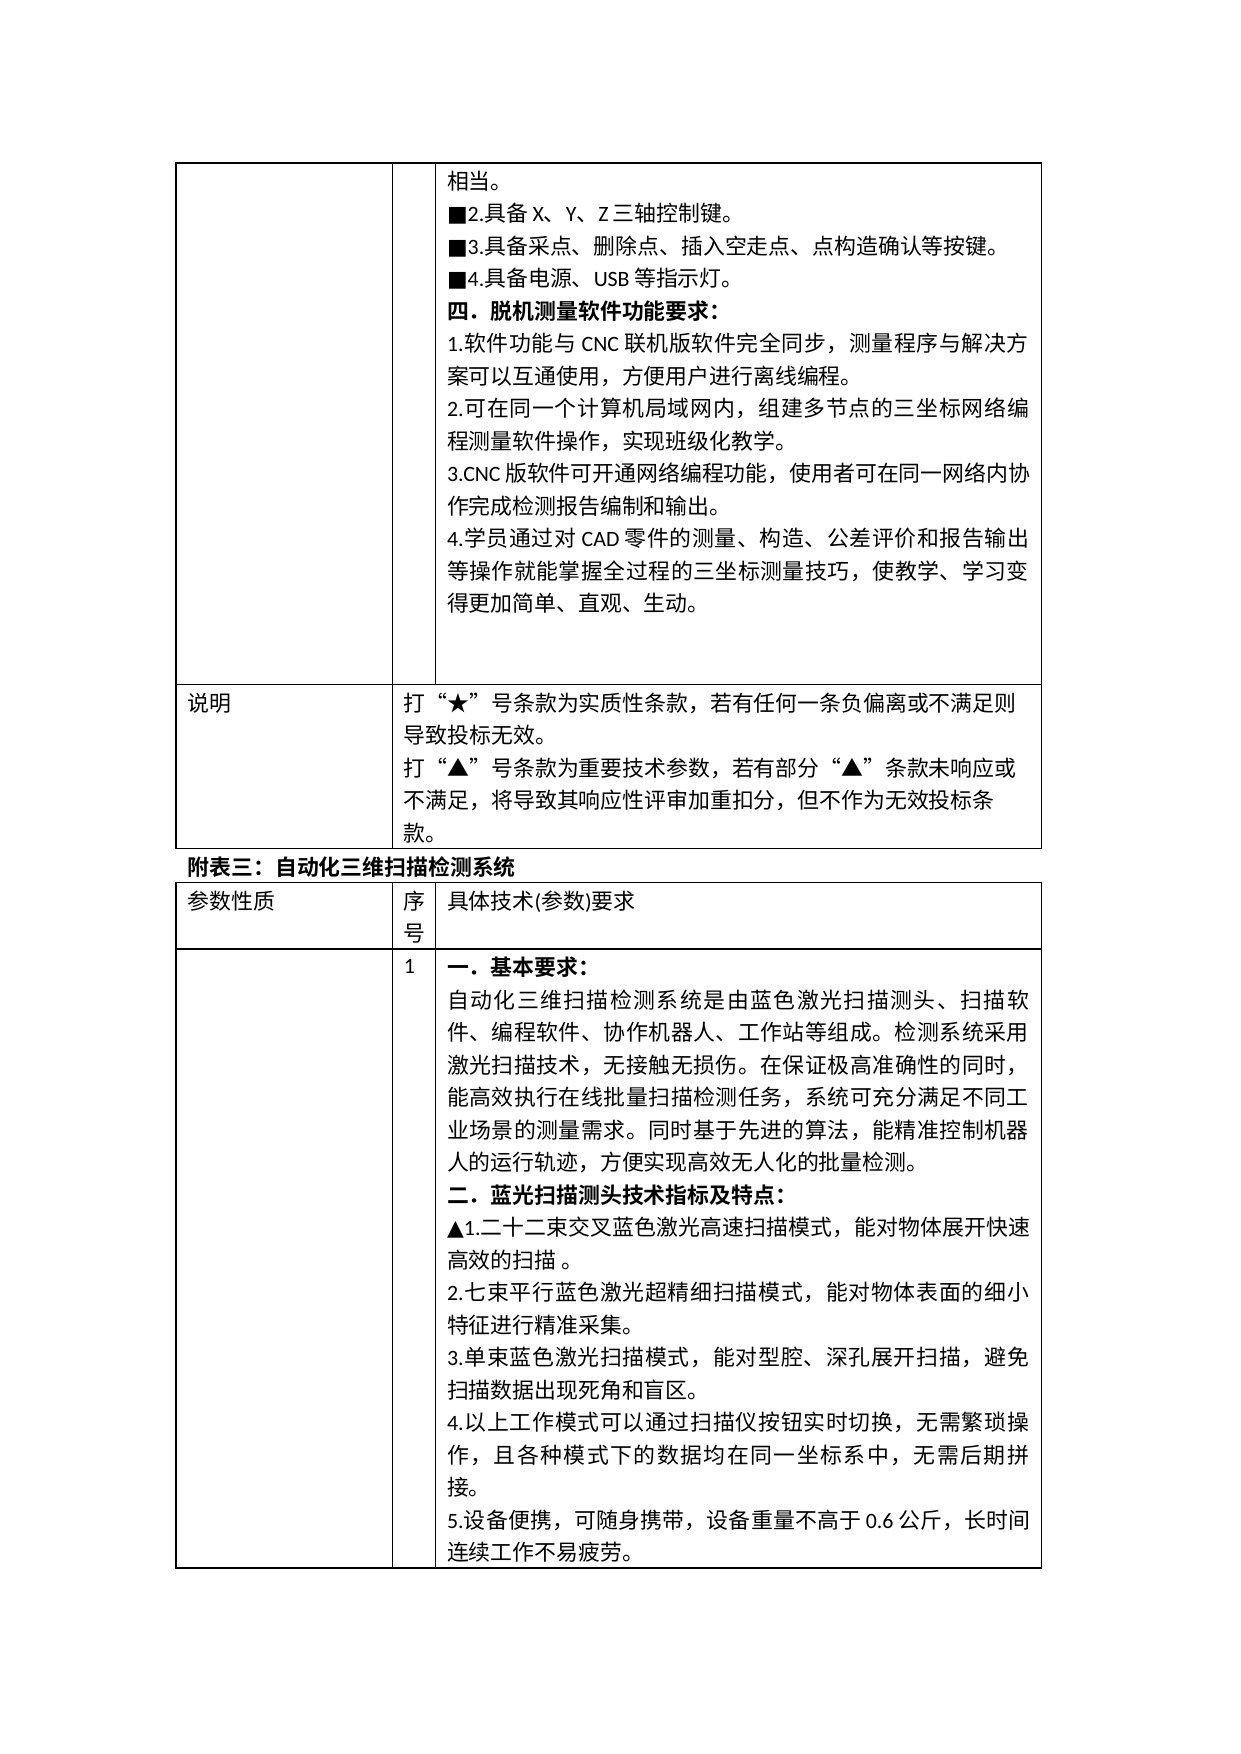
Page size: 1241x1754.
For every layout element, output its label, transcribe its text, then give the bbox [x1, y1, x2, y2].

table_header 参数性质 [177, 883, 392, 948]
table_cell [177, 950, 392, 1567]
text 附表三：自动化三维扫描检测系统 [187, 849, 1053, 882]
table_cell 说明 [177, 685, 392, 848]
table_cell [177, 164, 392, 683]
table_header 具体技术(参数)要求 [436, 883, 1041, 948]
table_header 序号 [393, 883, 435, 948]
table_cell 打“★”号条款为实质性条款，若有任何一条负偏离或不满足则导致投标无效。 打“▲”号条款为重要技术参数，若有部分“▲”条款未响应或不满足，将导致其响应性评审加重扣分，但不作为无效投标条款。 [393, 685, 1041, 848]
table_cell 1 [393, 164, 435, 683]
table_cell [436, 950, 1041, 1567]
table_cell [436, 164, 1041, 683]
table_cell 1 [393, 950, 435, 1567]
